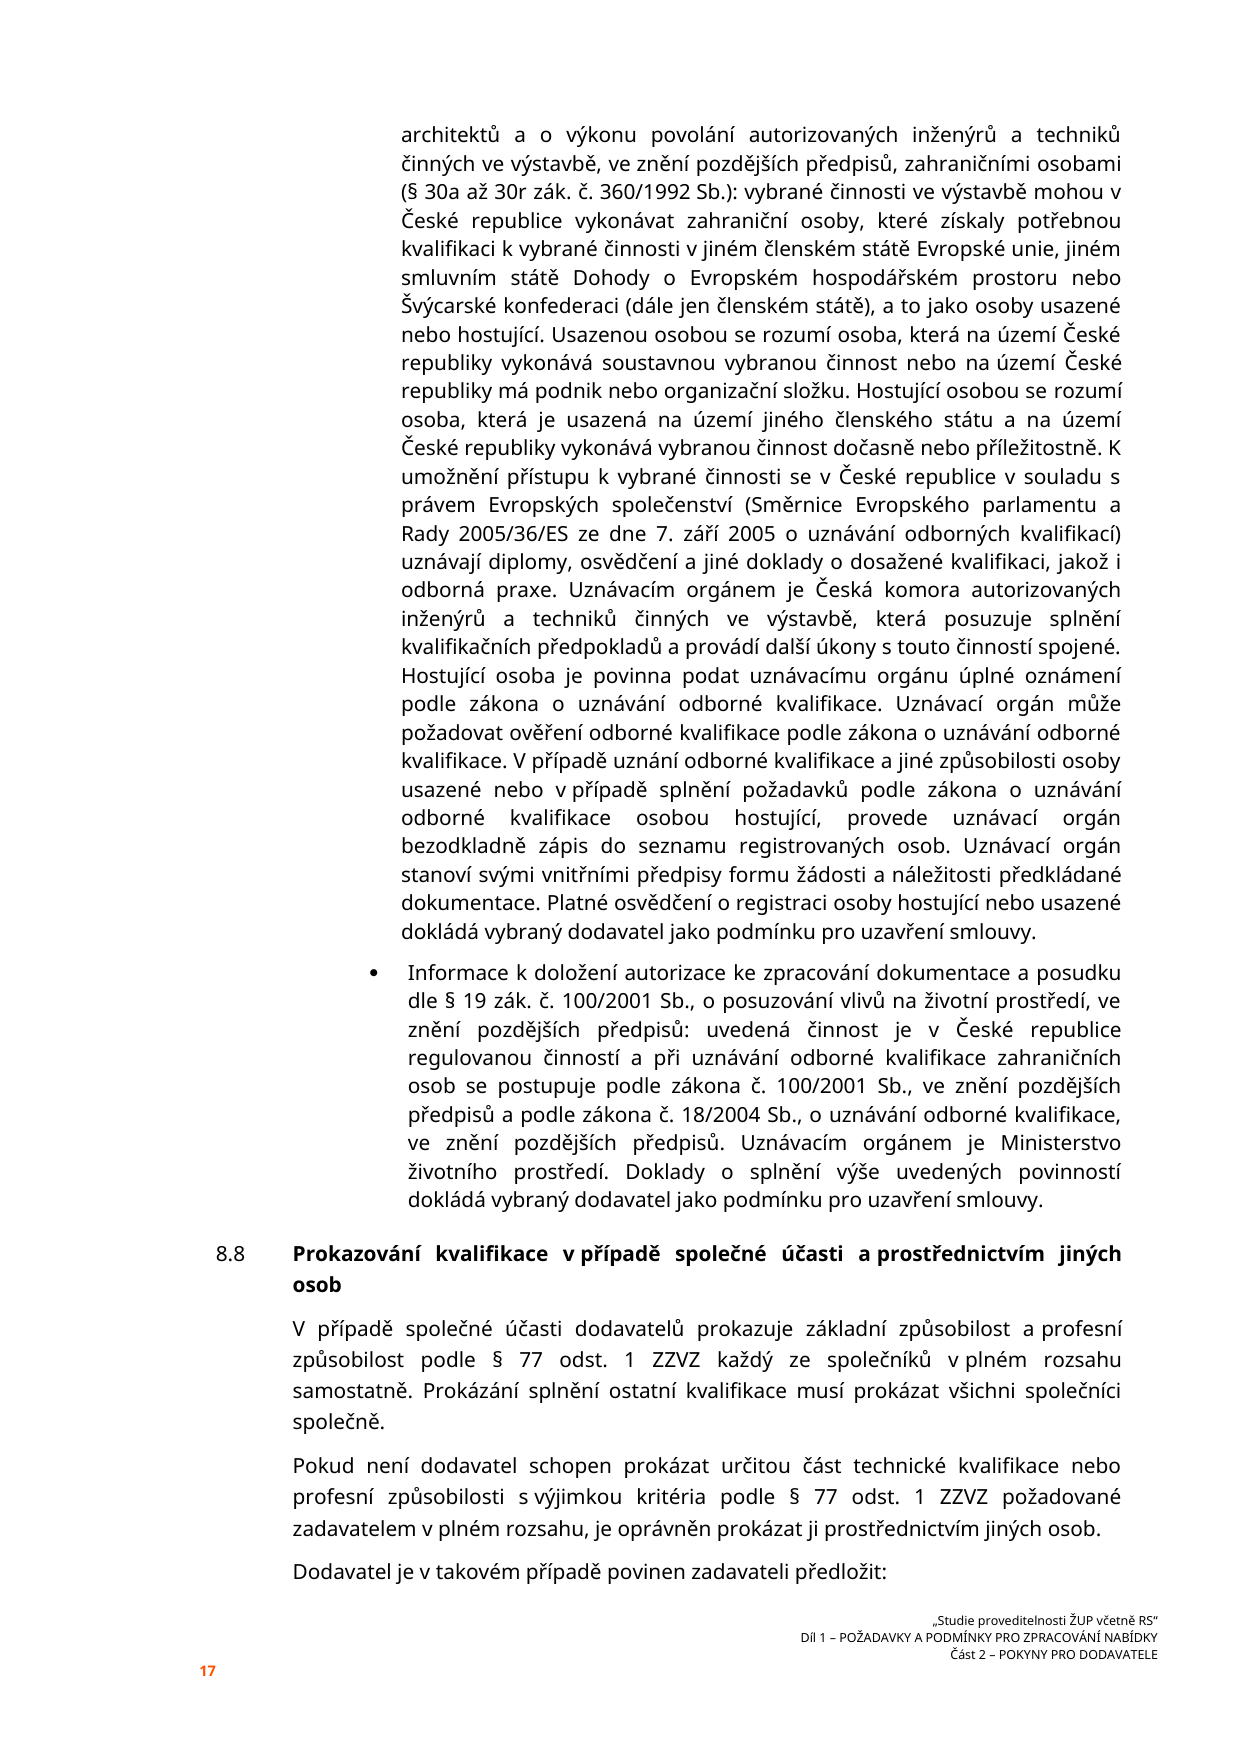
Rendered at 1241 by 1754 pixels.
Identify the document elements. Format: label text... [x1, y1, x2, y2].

text Dodavatel je v takovém případě povinen zadavateli předložit: [292, 1557, 1122, 1586]
text Pokud není dodavatel schopen prokázat určitou část technické kvalifikace nebo profesní způsobilosti s výjimkou kritéria podle § 77 odst. 1 ZZVZ požadované zadavatelem v plném rozsahu, je oprávněn prokázat ji prostřednictvím jiných osob. [292, 1451, 1122, 1542]
text V případě společné účasti dodavatelů prokazuje základní způsobilost a profesní způsobilost podle § 77 odst. 1 ZZVZ každý ze společníků v plném rozsahu samostatně. Prokázání splnění ostatní kvalifikace musí prokázat všichni společníci společně. [292, 1314, 1122, 1436]
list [363, 121, 1122, 945]
text Prokazování kvalifikace v případě společné účasti a prostřednictvím jiných osob [216, 1239, 1122, 1298]
list Informace k doložení autorizace ke zpracování dokumentace a posudku dle § 19 zák. č. 100/2001 Sb., o posuzování vlivů na životní prostředí, ve znění pozdějších předpisů: uvedená činnost je v České republice regulovanou činností a při uznávání odborné kvalifikace zahraničních osob se postupuje podle zákona č. 100/2001 Sb., ve znění pozdějších předpisů a podle zákona č. 18/2004 Sb., o uznávání odborné kvalifikace, ve znění pozdějších předpisů. Uznávacím orgánem je Ministerstvo životního prostředí. Doklady o splnění výše uvedených povinností dokládá vybraný dodavatel jako podmínku pro uzavření smlouvy. [370, 958, 1122, 1214]
